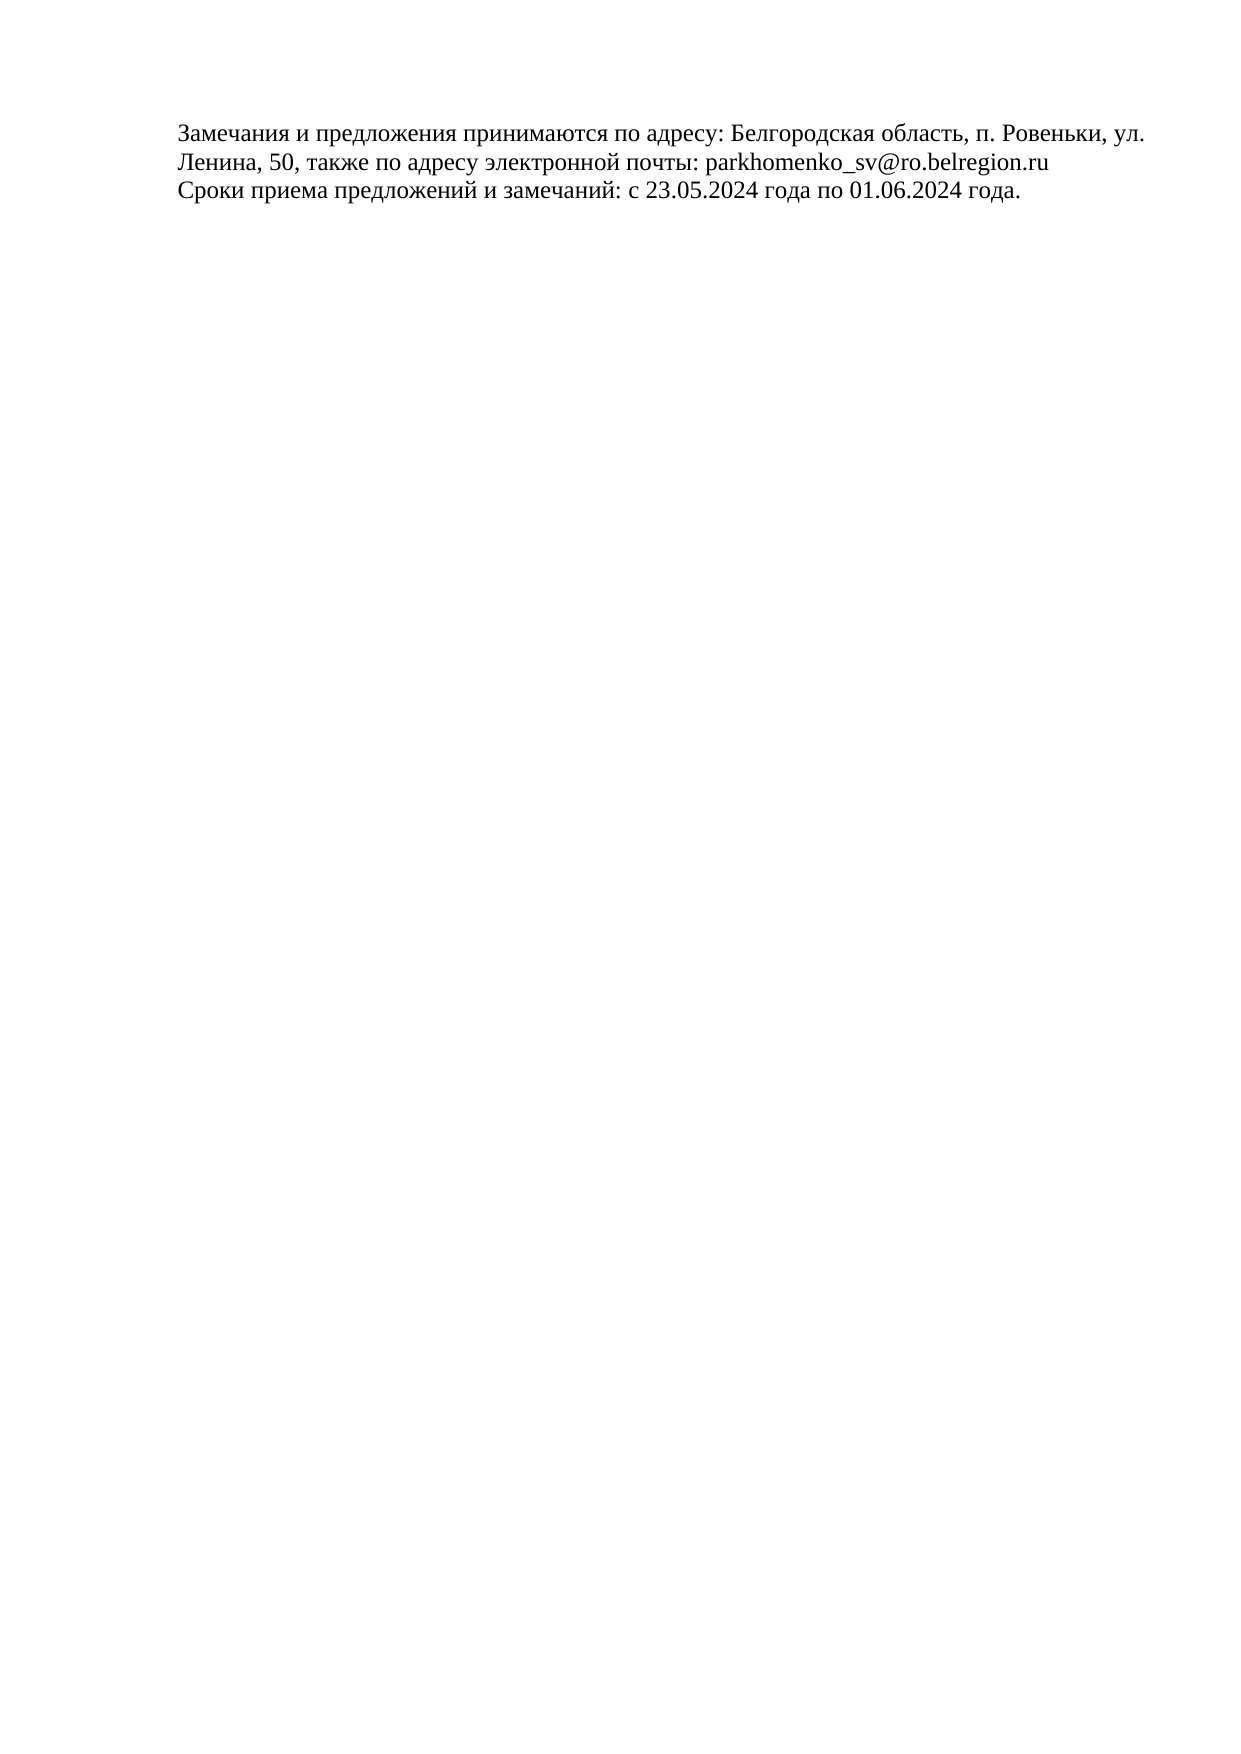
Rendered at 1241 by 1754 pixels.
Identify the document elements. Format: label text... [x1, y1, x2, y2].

text Замечания и предложения принимаются по адресу: Белгородская область, п. Ровеньки, ул. Ленина, 50, также по адресу электронной почты: parkhomenko_sv@ro.belregion.ru [177, 118, 1152, 176]
text Сроки приема предложений и замечаний: с 23.05.2024 года по 01.06.2024 года. [177, 176, 1152, 204]
